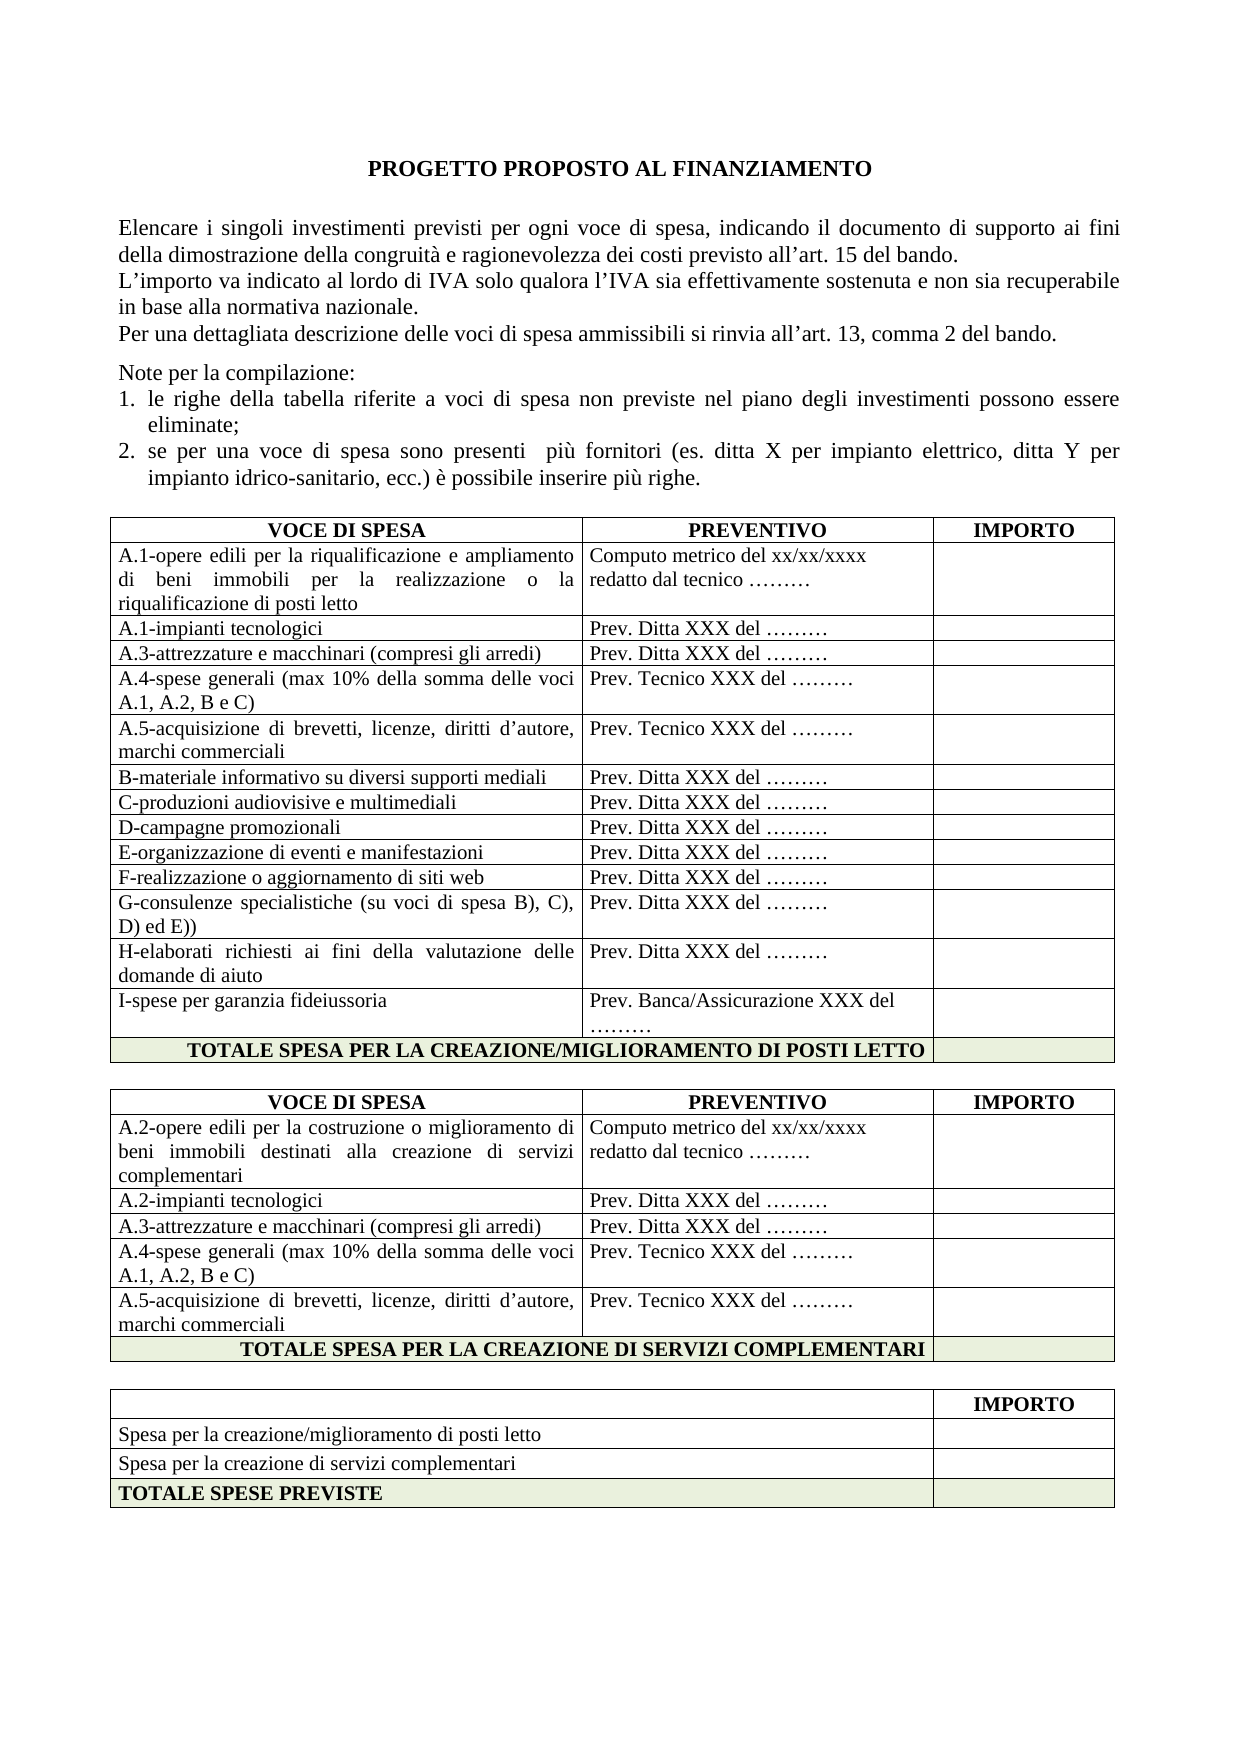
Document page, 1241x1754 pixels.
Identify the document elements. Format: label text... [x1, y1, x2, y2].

table_header VOCE DI SPESA [111, 518, 582, 542]
table_cell Prev. Ditta XXX del ……… [583, 1189, 933, 1212]
table_cell Prev. Ditta XXX del ……… [583, 765, 933, 789]
list le righe della tabella riferite a voci di spesa non previste nel piano degli investimenti possono essere eliminate; [118, 385, 1122, 438]
table_cell Prev. Banca/Assicurazione XXX del ……… [583, 989, 933, 1037]
table_cell [934, 1115, 1114, 1187]
table_cell Prev. Tecnico XXX del ……… [583, 666, 933, 714]
table_cell [934, 765, 1114, 789]
table_cell [934, 790, 1114, 814]
text Per una dettagliata descrizione delle voci di spesa ammissibili si rinvia all’art. 13, comma 2 del bando. [118, 320, 1122, 346]
table_cell Prev. Ditta XXX del ……… [583, 815, 933, 839]
table_header IMPORTO [934, 1090, 1114, 1114]
text Elencare i singoli investimenti previsti per ogni voce di spesa, indicando il documento di supporto ai fini della dimostrazione della congruità e ragionevolezza dei costi previsto all’art. 15 del bando. [118, 214, 1122, 267]
text Note per la compilazione: [118, 358, 1122, 385]
table_header VOCE DI SPESA [111, 1090, 582, 1114]
table_cell [934, 616, 1114, 640]
table_cell E-organizzazione di eventi e manifestazioni [111, 840, 582, 864]
table_cell [934, 1419, 1114, 1448]
table_cell [934, 1214, 1114, 1238]
table_cell Prev. Tecnico XXX del ……… [583, 1288, 933, 1336]
table_cell A.4-spese generali (max 10% della somma delle voci A.1, A.2, B e C) [111, 666, 582, 714]
table_cell [934, 1449, 1114, 1477]
table_cell Spesa per la creazione di servizi complementari [111, 1449, 933, 1477]
table_cell H-elaborati richiesti ai fini della valutazione delle domande di aiuto [111, 939, 582, 987]
table_cell A.3-attrezzature e macchinari (compresi gli arredi) [111, 641, 582, 665]
table_cell Prev. Ditta XXX del ……… [583, 790, 933, 814]
table_cell C-produzioni audiovisive e multimediali [111, 790, 582, 814]
table_cell A.2-impianti tecnologici [111, 1189, 582, 1212]
table_cell A.2-opere edili per la costruzione o miglioramento di beni immobili destinati alla creazione di servizi complementari [111, 1115, 582, 1187]
table_cell I-spese per garanzia fideiussoria [111, 989, 582, 1037]
table_cell [934, 543, 1114, 615]
table_header IMPORTO [934, 518, 1114, 542]
table_cell [934, 1337, 1114, 1361]
table_cell [934, 815, 1114, 839]
list se per una voce di spesa sono presenti più fornitori (es. ditta X per impianto elettrico, ditta Y per impianto idrico-sanitario, ecc.) è possibile inserire più righe. [118, 438, 1122, 490]
table_cell A.5-acquisizione di brevetti, licenze, diritti d’autore, marchi commerciali [111, 715, 582, 763]
table_cell [934, 1239, 1114, 1287]
table_cell Prev. Ditta XXX del ……… [583, 616, 933, 640]
table_cell [934, 890, 1114, 938]
table_cell A.4-spese generali (max 10% della somma delle voci A.1, A.2, B e C) [111, 1239, 582, 1287]
table_cell D-campagne promozionali [111, 815, 582, 839]
table_cell [934, 666, 1114, 714]
table_cell [934, 1038, 1114, 1062]
table_cell TOTALE SPESA PER LA CREAZIONE DI SERVIZI COMPLEMENTARI [111, 1337, 933, 1361]
table_header PREVENTIVO [583, 1090, 933, 1114]
table_cell A.1-impianti tecnologici [111, 616, 582, 640]
table_cell [934, 1189, 1114, 1212]
table_cell Prev. Tecnico XXX del ……… [583, 1239, 933, 1287]
table_cell Computo metrico del xx/xx/xxxx redatto dal tecnico ……… [583, 543, 933, 615]
table_cell [934, 1288, 1114, 1336]
table_cell Computo metrico del xx/xx/xxxx redatto dal tecnico ……… [583, 1115, 933, 1187]
table_cell TOTALE SPESA PER LA CREAZIONE/MIGLIORAMENTO DI POSTI LETTO [111, 1038, 933, 1062]
table_header PREVENTIVO [583, 518, 933, 542]
table_cell A.1-opere edili per la riqualificazione e ampliamento di beni immobili per la realizzazione o la riqualificazione di posti letto [111, 543, 582, 615]
text L’importo va indicato al lordo di IVA solo qualora l’IVA sia effettivamente sostenuta e non sia recuperabile in base alla normativa nazionale. [118, 267, 1122, 320]
table_cell [934, 840, 1114, 864]
table_cell Prev. Ditta XXX del ……… [583, 865, 933, 889]
table_cell Prev. Ditta XXX del ……… [583, 890, 933, 938]
table_cell Prev. Ditta XXX del ……… [583, 1214, 933, 1238]
text PROGETTO PROPOSTO AL FINANZIAMENTO [118, 148, 1122, 181]
table_header [111, 1390, 933, 1418]
table_cell Spesa per la creazione/miglioramento di posti letto [111, 1419, 933, 1448]
table_cell TOTALE SPESE PREVISTE [111, 1479, 933, 1507]
table_cell F-realizzazione o aggiornamento di siti web [111, 865, 582, 889]
table_cell [934, 715, 1114, 763]
table_cell Prev. Ditta XXX del ……… [583, 840, 933, 864]
table_cell Prev. Ditta XXX del ……… [583, 939, 933, 987]
table_cell G-consulenze specialistiche (su voci di spesa B), C), D) ed E)) [111, 890, 582, 938]
table_cell A.5-acquisizione di brevetti, licenze, diritti d’autore, marchi commerciali [111, 1288, 582, 1336]
table_cell Prev. Tecnico XXX del ……… [583, 715, 933, 763]
table_cell [934, 641, 1114, 665]
table_cell Prev. Ditta XXX del ……… [583, 641, 933, 665]
table_cell [934, 939, 1114, 987]
table_header IMPORTO [934, 1390, 1114, 1418]
table_cell [934, 989, 1114, 1037]
table_cell [934, 865, 1114, 889]
table_cell A.3-attrezzature e macchinari (compresi gli arredi) [111, 1214, 582, 1238]
table_cell B-materiale informativo su diversi supporti mediali [111, 765, 582, 789]
table_cell [934, 1479, 1114, 1507]
